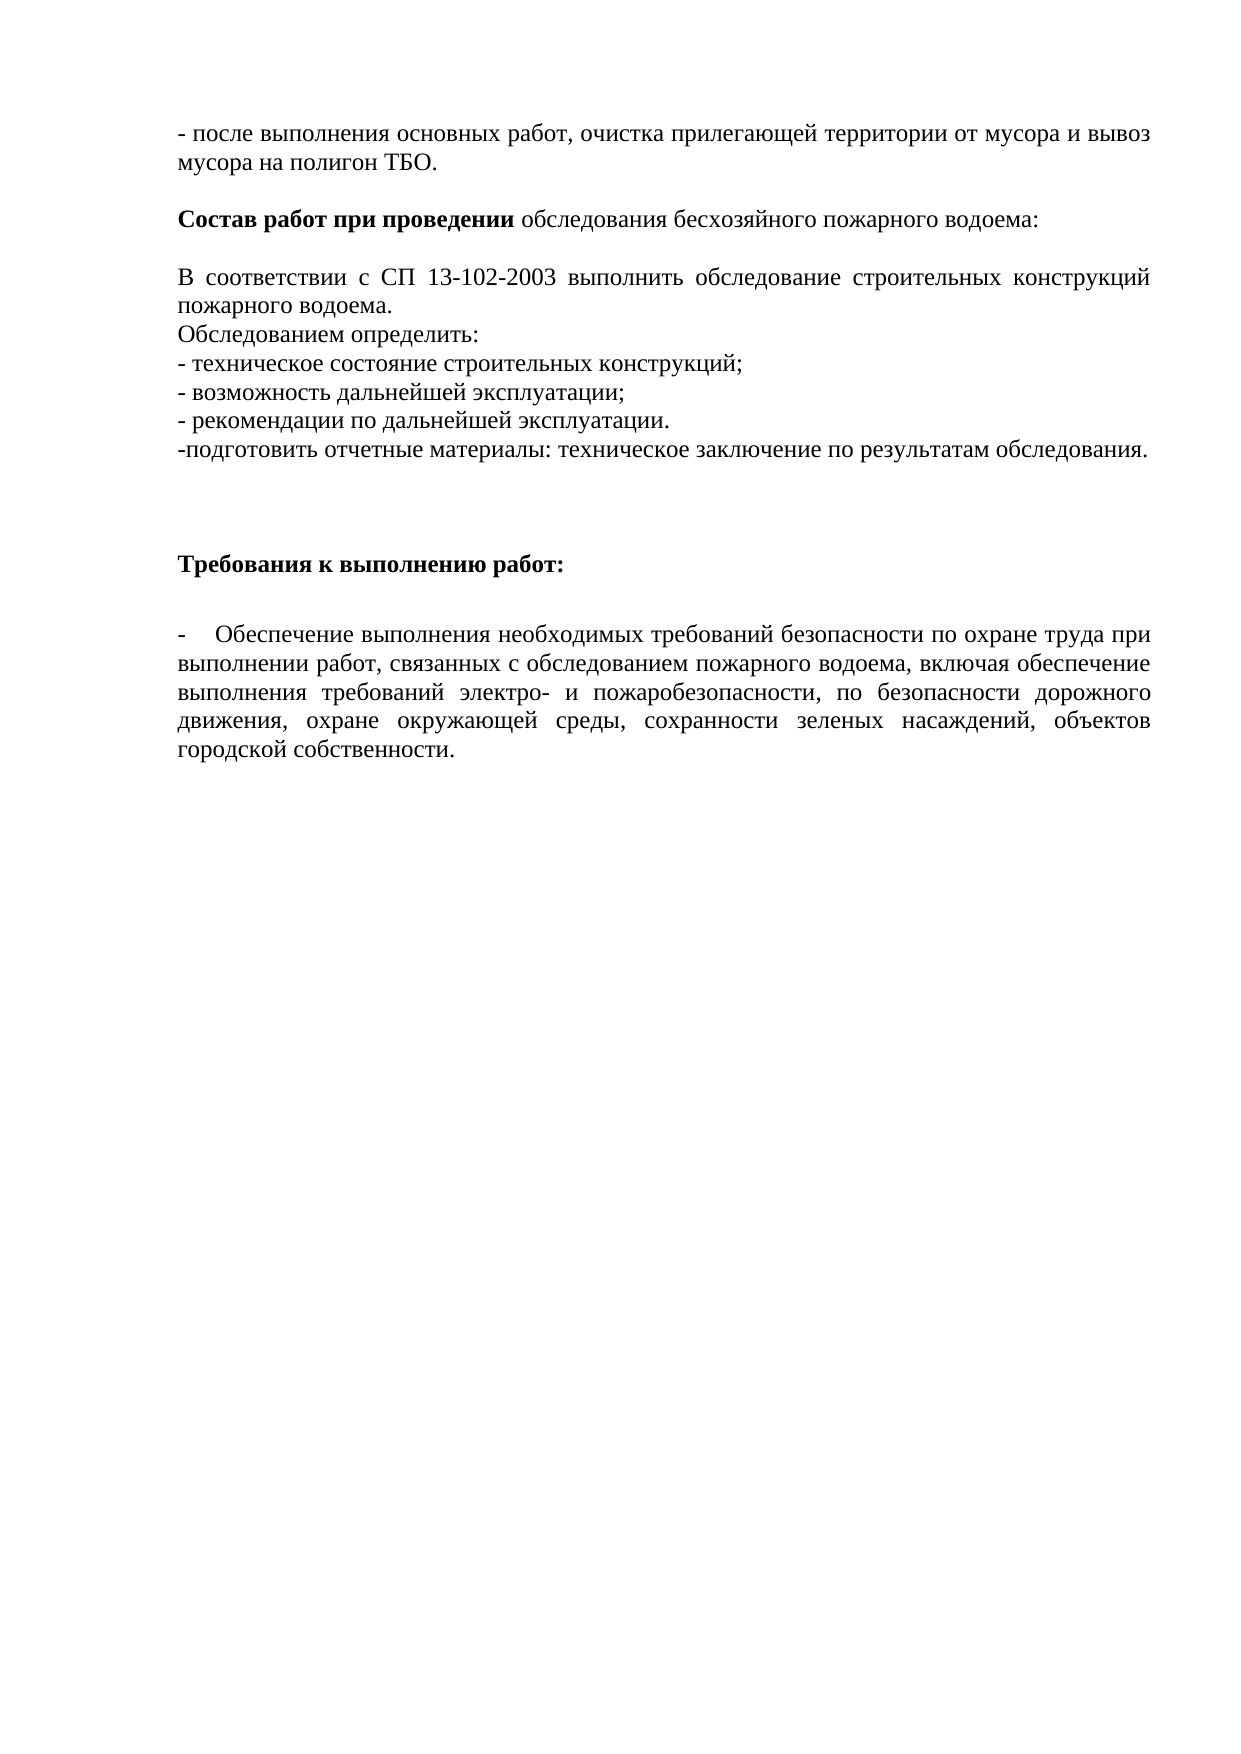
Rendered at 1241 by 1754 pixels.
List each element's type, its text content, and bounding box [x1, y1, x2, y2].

text -подготовить отчетные материалы: техническое заключение по результатам обследования. [177, 434, 1158, 463]
text В соответствии с СП 13-102-2003 выполнить обследование строительных конструкций пожарного водоема. [177, 262, 1152, 319]
text Требования к выполнению работ: [177, 549, 1152, 578]
text - возможность дальнейшей эксплуатации; [177, 377, 1152, 406]
text - техническое состояние строительных конструкций; [177, 348, 1152, 377]
text - рекомендации по дальнейшей эксплуатации. [177, 406, 1152, 434]
list Обеспечение выполнения необходимых требований безопасности по охране труда при выполнении работ, связанных с обследованием пожарного водоема, включая обеспечение выполнения требований электро- и пожаробезопасности, по безопасности дорожного движения, охране окружающей среды, сохранности зеленых насаждений, объектов городской собственности. [177, 619, 1152, 763]
text Обследованием определить: [177, 319, 1152, 348]
text - после выполнения основных работ, очистка прилегающей территории от мусора и вывоз мусора на полигон ТБО. [177, 118, 1151, 176]
text Состав работ при проведении обследования бесхозяйного пожарного водоема: [177, 204, 1158, 233]
